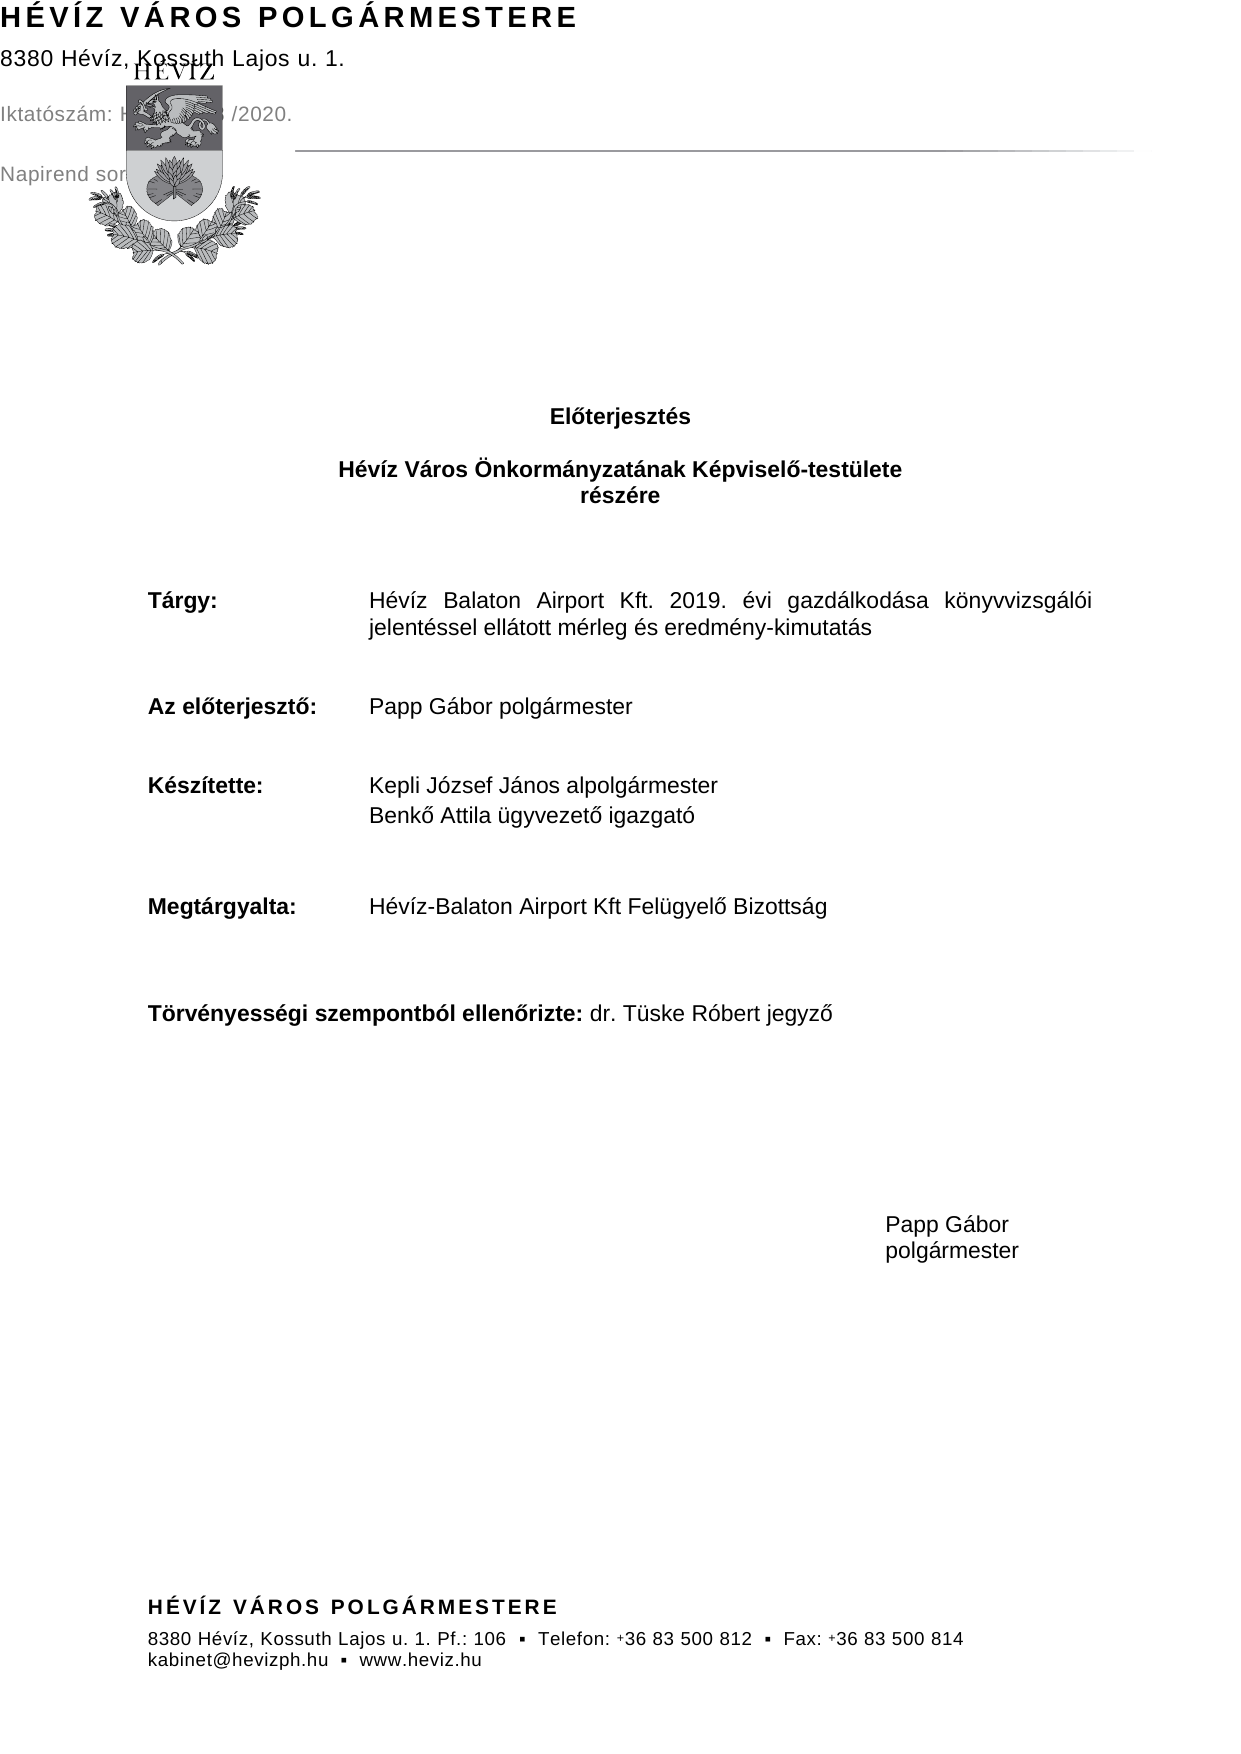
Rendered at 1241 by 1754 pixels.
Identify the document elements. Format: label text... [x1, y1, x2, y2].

text Készítette: Kepli József János alpolgármester [148, 772, 1093, 798]
text Papp Gábor [811, 1211, 1093, 1237]
text Előterjesztés [148, 403, 1093, 429]
text Megtárgyalta: Hévíz-Balaton Airport Kft Felügyelő Bizottság [148, 893, 1093, 919]
text részére [148, 482, 1093, 508]
text Hévíz Város Önkormányzatának Képviselő-testülete [148, 456, 1093, 482]
text Tárgy: Hévíz Balaton Airport Kft. 2019. évi gazdálkodása könyvvizsgálói jelentéssel ellátott mérleg és eredmény-kimutatás [148, 587, 1093, 640]
text polgármester [811, 1237, 1093, 1263]
text Benkő Attila ügyvezető igazgató [369, 802, 1093, 828]
text Törvényességi szempontból ellenőrizte: dr. Tüske Róbert jegyző [148, 1000, 1093, 1026]
text Az előterjesztő: polgármester [148, 693, 1093, 719]
